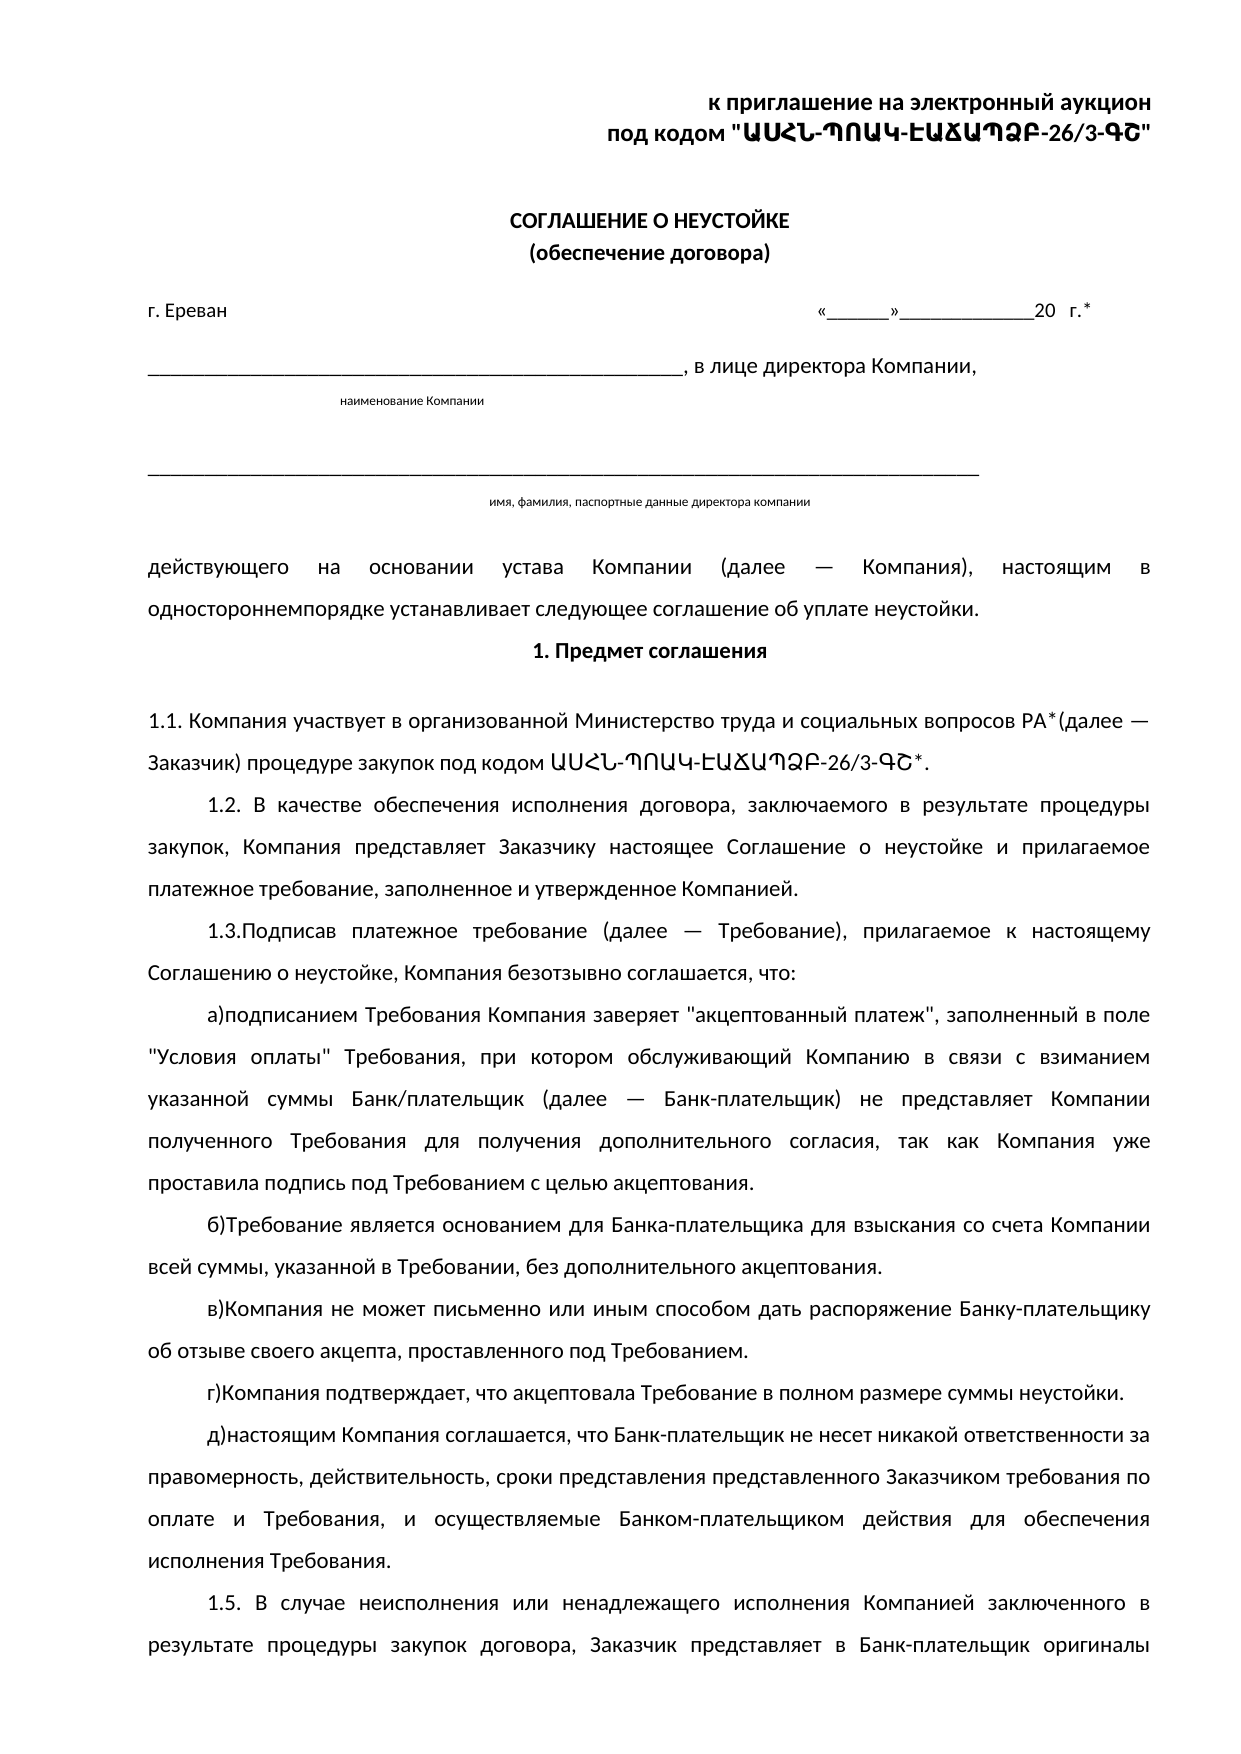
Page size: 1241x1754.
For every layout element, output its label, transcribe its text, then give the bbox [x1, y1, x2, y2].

text _______________________________________________, в лице директора Компании, [148, 351, 1152, 379]
text 1.1. Компания участвует в организованной Министерство труда и социальных вопросов РА*(далее — Заказчик) процедуре закупок под кодом ԱՍՀՆ-ՊՈԱԿ-ԷԱՃԱՊՁԲ-26/3-ԳՇ*. [148, 706, 1152, 776]
text _________________________________________________________________________ [148, 452, 1152, 480]
text под кодом "ԱՍՀՆ-ՊՈԱԿ-ԷԱՃԱՊՁԲ-26/3-ԳՇ" [148, 117, 1152, 147]
text (обеспечение договора) [148, 238, 1152, 266]
table_header г. Ереван [136, 297, 635, 351]
table_header «______»_____________20 г.* [635, 297, 1104, 351]
text в)Компания не может письменно или иным способом дать распоряжение Банку-плательщику об отзыве своего акцепта, проставленного под Требованием. [148, 1294, 1152, 1364]
text 1.2. В качестве обеспечения исполнения договора, заключаемого в результате процедуры закупок, Компания представляет Заказчику настоящее Соглашение о неустойке и прилагаемое платежное требование, заполненное и утвержденное Компанией. [148, 790, 1152, 902]
text наименование Компании [340, 393, 1152, 421]
text б)Требование является основанием для Банка-плательщика для взыскания со счета Компании всей суммы, указанной в Требовании, без дополнительного акцептования. [148, 1210, 1152, 1280]
text СОГЛАШЕНИЕ О НЕУСТОЙКЕ [148, 206, 1152, 234]
text действующего на основании устава Компании (далее — Компания), настоящим в одностороннемпорядке устанавливает следующее соглашение об уплате неустойки. [148, 552, 1152, 622]
text а)подписанием Требования Компания заверяет "акцептованный платеж", заполненный в поле "Условия оплаты" Требования, при котором обслуживающий Компанию в связи с взиманием указанной суммы Банк/плательщик (далее — Банк-плательщик) не представляет Компании полученного Требования для получения дополнительного согласия, так как Компания уже проставила подпись под Требованием с целью акцептования. [148, 1000, 1152, 1196]
text д)настоящим Компания соглашается, что Банк-плательщик не несет никакой ответственности за правомерность, действительность, сроки представления представленного Заказчиком требования по оплате и Требования, и осуществляемые Банком-плательщиком действия для обеспечения исполнения Требования. [148, 1420, 1152, 1574]
text к приглашение на электронный аукцион [177, 86, 1152, 117]
text г)Компания подтверждает, что акцептовала Требование в полном размере суммы неустойки. [148, 1378, 1152, 1406]
text 1. Предмет соглашения [148, 636, 1152, 664]
text имя, фамилия, паспортные данные директора компании [148, 494, 1152, 522]
text 1.3.Подписав платежное требование (далее — Требование), прилагаемое к настоящему Соглашению о неустойке, Компания безотзывно соглашается, что: [148, 916, 1152, 986]
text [148, 1588, 1152, 1658]
